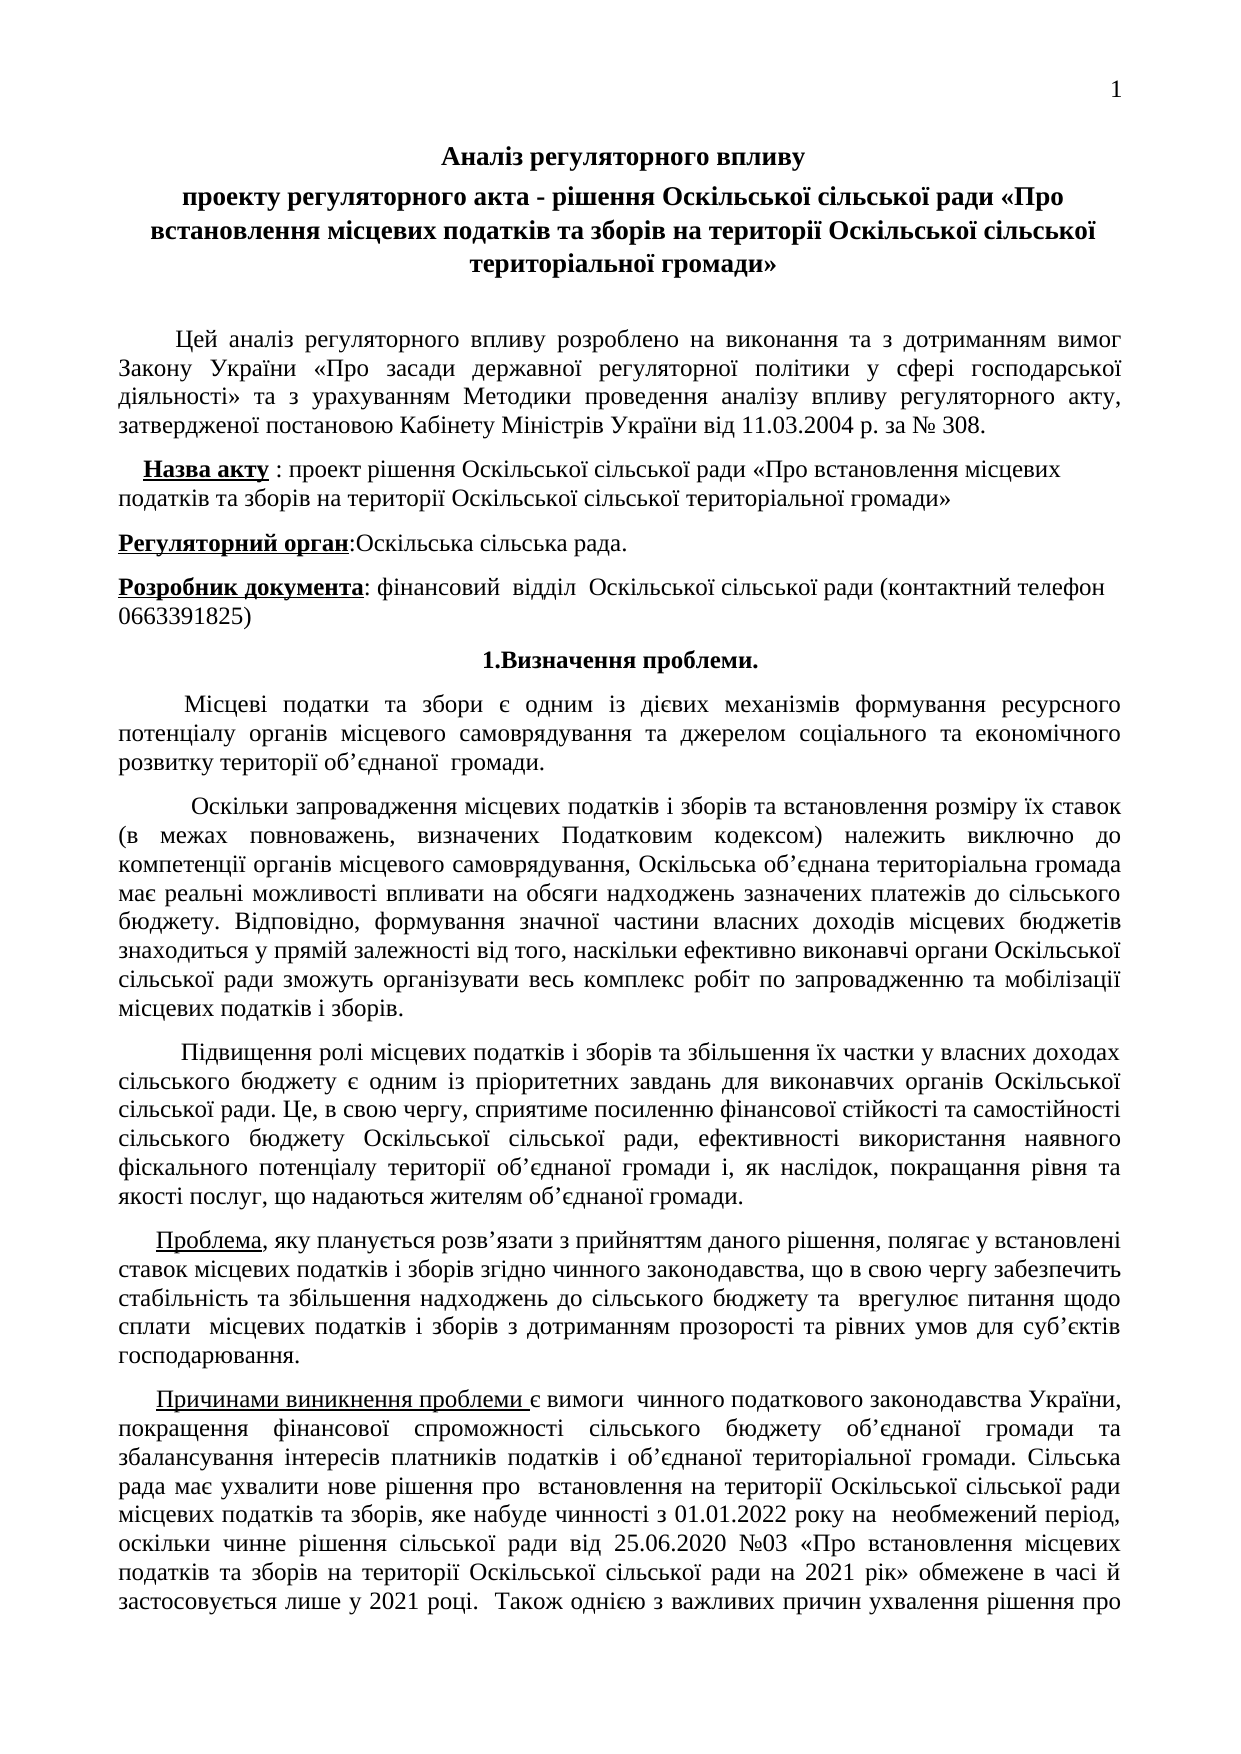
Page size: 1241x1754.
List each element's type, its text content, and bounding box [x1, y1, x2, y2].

text проекту регуляторного акта - рішення Оскільської сільської ради «Про встановлення місцевих податків та зборів на території Оскільської сільської територіальної громади» [118, 179, 1128, 279]
text Назва акту : проект рішення Оскільської сільської ради «Про встановлення місцевих податків та зборів на території Оскільської сільської територіальної громади» [118, 454, 1122, 512]
text Місцеві податки та збори є одним із дієвих механізмів формування ресурсного потенціалу органів місцевого самоврядування та джерелом соціального та економічного розвитку території об’єднаної громади. [118, 689, 1122, 776]
text Аналіз регуляторного впливу [118, 138, 1128, 172]
text Цей аналіз регуляторного впливу розроблено на виконання та з дотриманням вимог Закону України «Про засади державної регуляторної політики у сфері господарської діяльності» та з урахуванням Методики проведення аналізу впливу регуляторного акту, затвердженої постановою Кабінету Міністрів України від 11.03.2004 р. за № 308. [118, 324, 1122, 439]
text Підвищення ролі місцевих податків і зборів та збільшення їх частки у власних доходах сільського бюджету є одним із пріоритетних завдань для виконавчих органів Оскільської сільської ради. Це, в свою чергу, сприятиме посиленню фінансової стійкості та самостійності сільського бюджету Оскільської сільської ради, ефективності використання наявного фіскального потенціалу території об’єднаної громади і, як наслідок, покращання рівня та якості послуг, що надаються жителям об’єднаної громади. [118, 1037, 1122, 1209]
text Проблема, яку планується розв’язати з прийняттям даного рішення, полягає у встановлені ставок місцевих податків і зборів згідно чинного законодавства, що в свою чергу забезпечить стабільність та збільшення надходжень до сільського бюджету та врегулює питання щодо сплати місцевих податків і зборів з дотриманням прозорості та рівних умов для суб’єктів господарювання. [118, 1225, 1122, 1369]
text Оскільки запровадження місцевих податків і зборів та встановлення розміру їх ставок (в межах повноважень, визначених Податковим кодексом) належить виключно до компетенції органів місцевого самоврядування, Оскільська об’єднана територіальна громада має реальні можливості впливати на обсяги надходжень зазначених платежів до сільського бюджету. Відповідно, формування значної частини власних доходів місцевих бюджетів знаходиться у прямій залежності від того, наскільки ефективно виконавчі органи Оскільської сільської ради зможуть організувати весь комплекс робіт по запровадженню та мобілізації місцевих податків і зборів. [118, 791, 1122, 1021]
text 1.Визначення проблеми. [118, 645, 1122, 674]
text Регуляторний орган:Оскільська сільська рада. [118, 528, 1122, 556]
text Розробник документа: фінансовий відділ Оскільської сільської ради (контактний телефон 0663391825) [118, 572, 1122, 629]
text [118, 1384, 1122, 1614]
